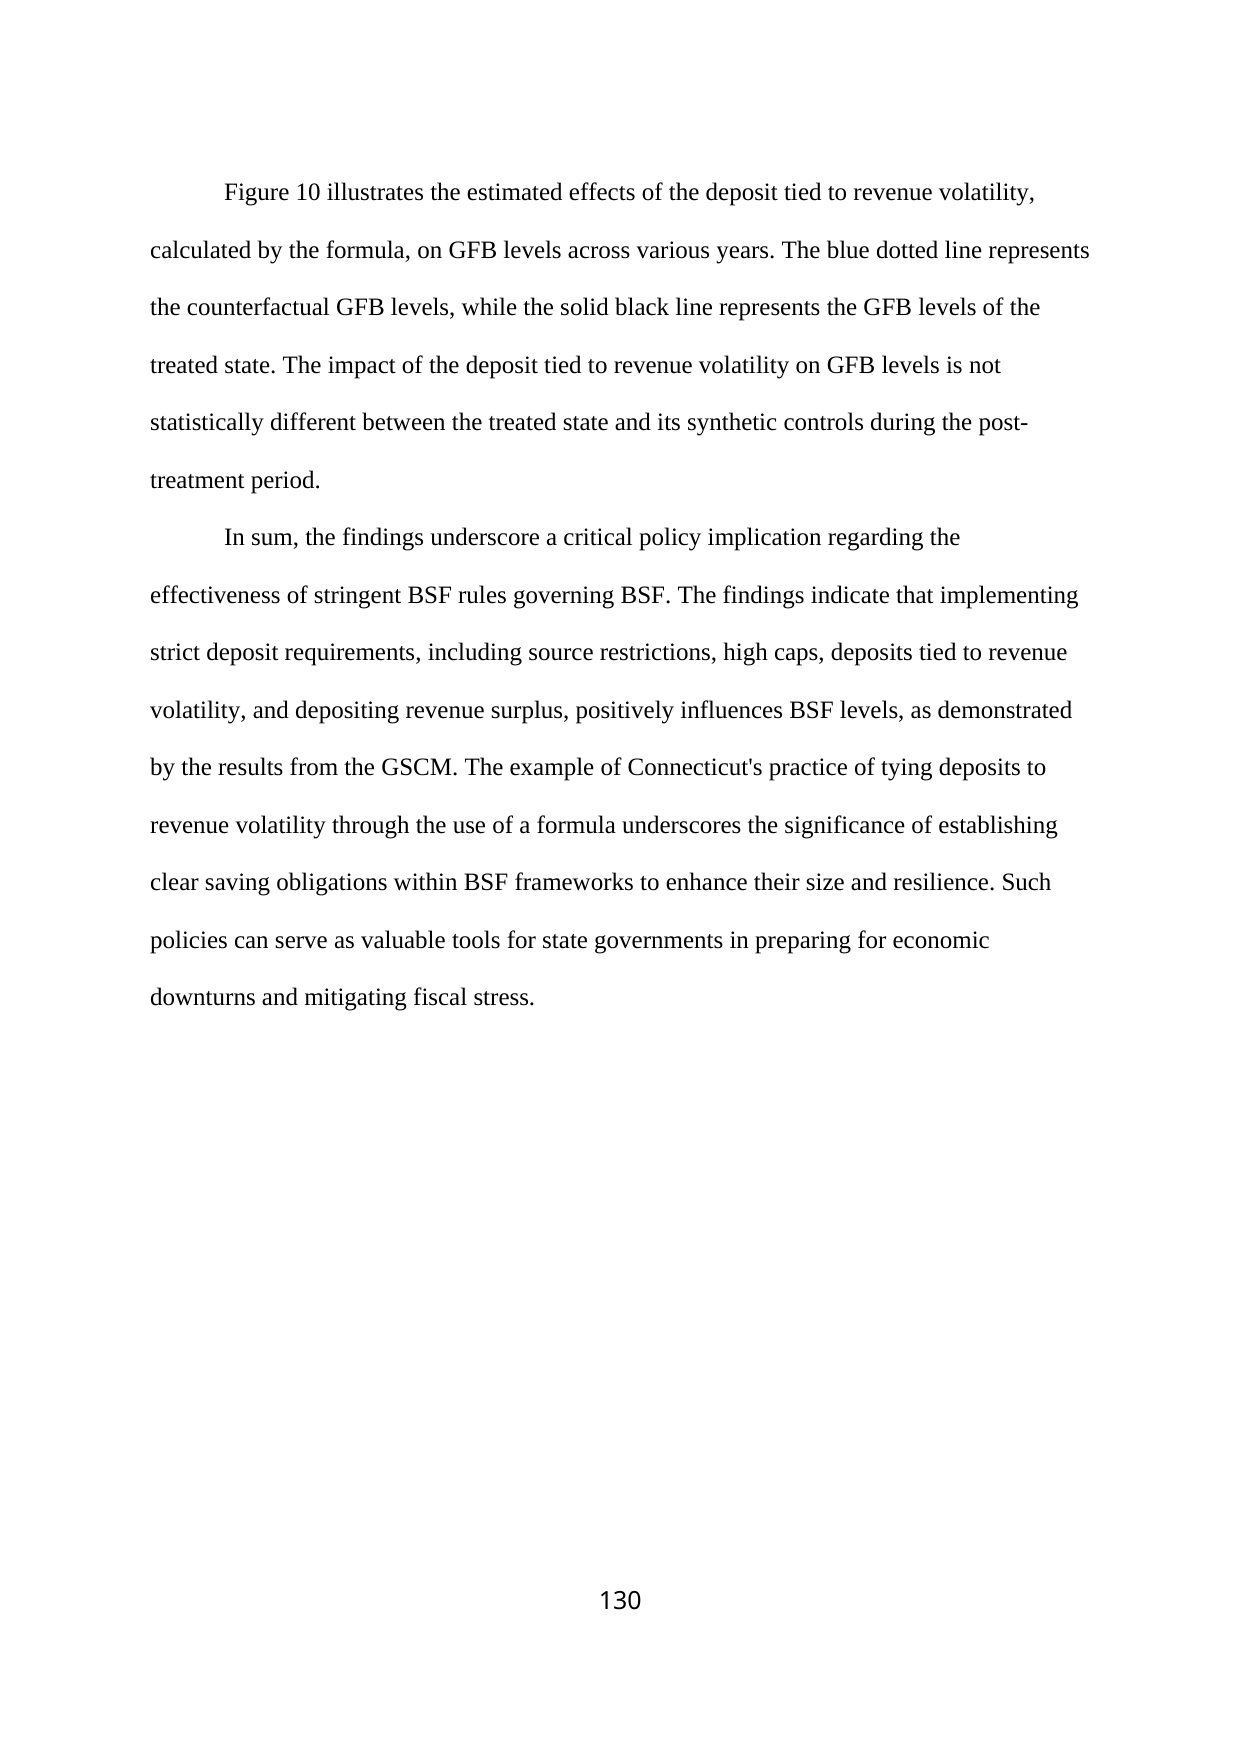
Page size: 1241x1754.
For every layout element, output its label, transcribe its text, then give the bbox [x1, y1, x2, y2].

text Figure 10 illustrates the estimated effects of the deposit tied to revenue volatility, calculated by the formula, on GFB levels across various years. The blue dotted line represents the counterfactual GFB levels, while the solid black line represents the GFB levels of the treated state. The impact of the deposit tied to revenue volatility on GFB levels is not statistically different between the treated state and its synthetic controls during the post-treatment period. [150, 177, 1090, 493]
text In sum, the findings underscore a critical policy implication regarding the effectiveness of stringent BSF rules governing BSF. The findings indicate that implementing strict deposit requirements, including source restrictions, high caps, deposits tied to revenue volatility, and depositing revenue surplus, positively influences BSF levels, as demonstrated by the results from the GSCM. The example of Connecticut's practice of tying deposits to revenue volatility through the use of a formula underscores the significance of establishing clear saving obligations within BSF frameworks to enhance their size and resilience. Such policies can serve as valuable tools for state governments in preparing for economic downturns and mitigating fiscal stress. [150, 522, 1090, 1011]
